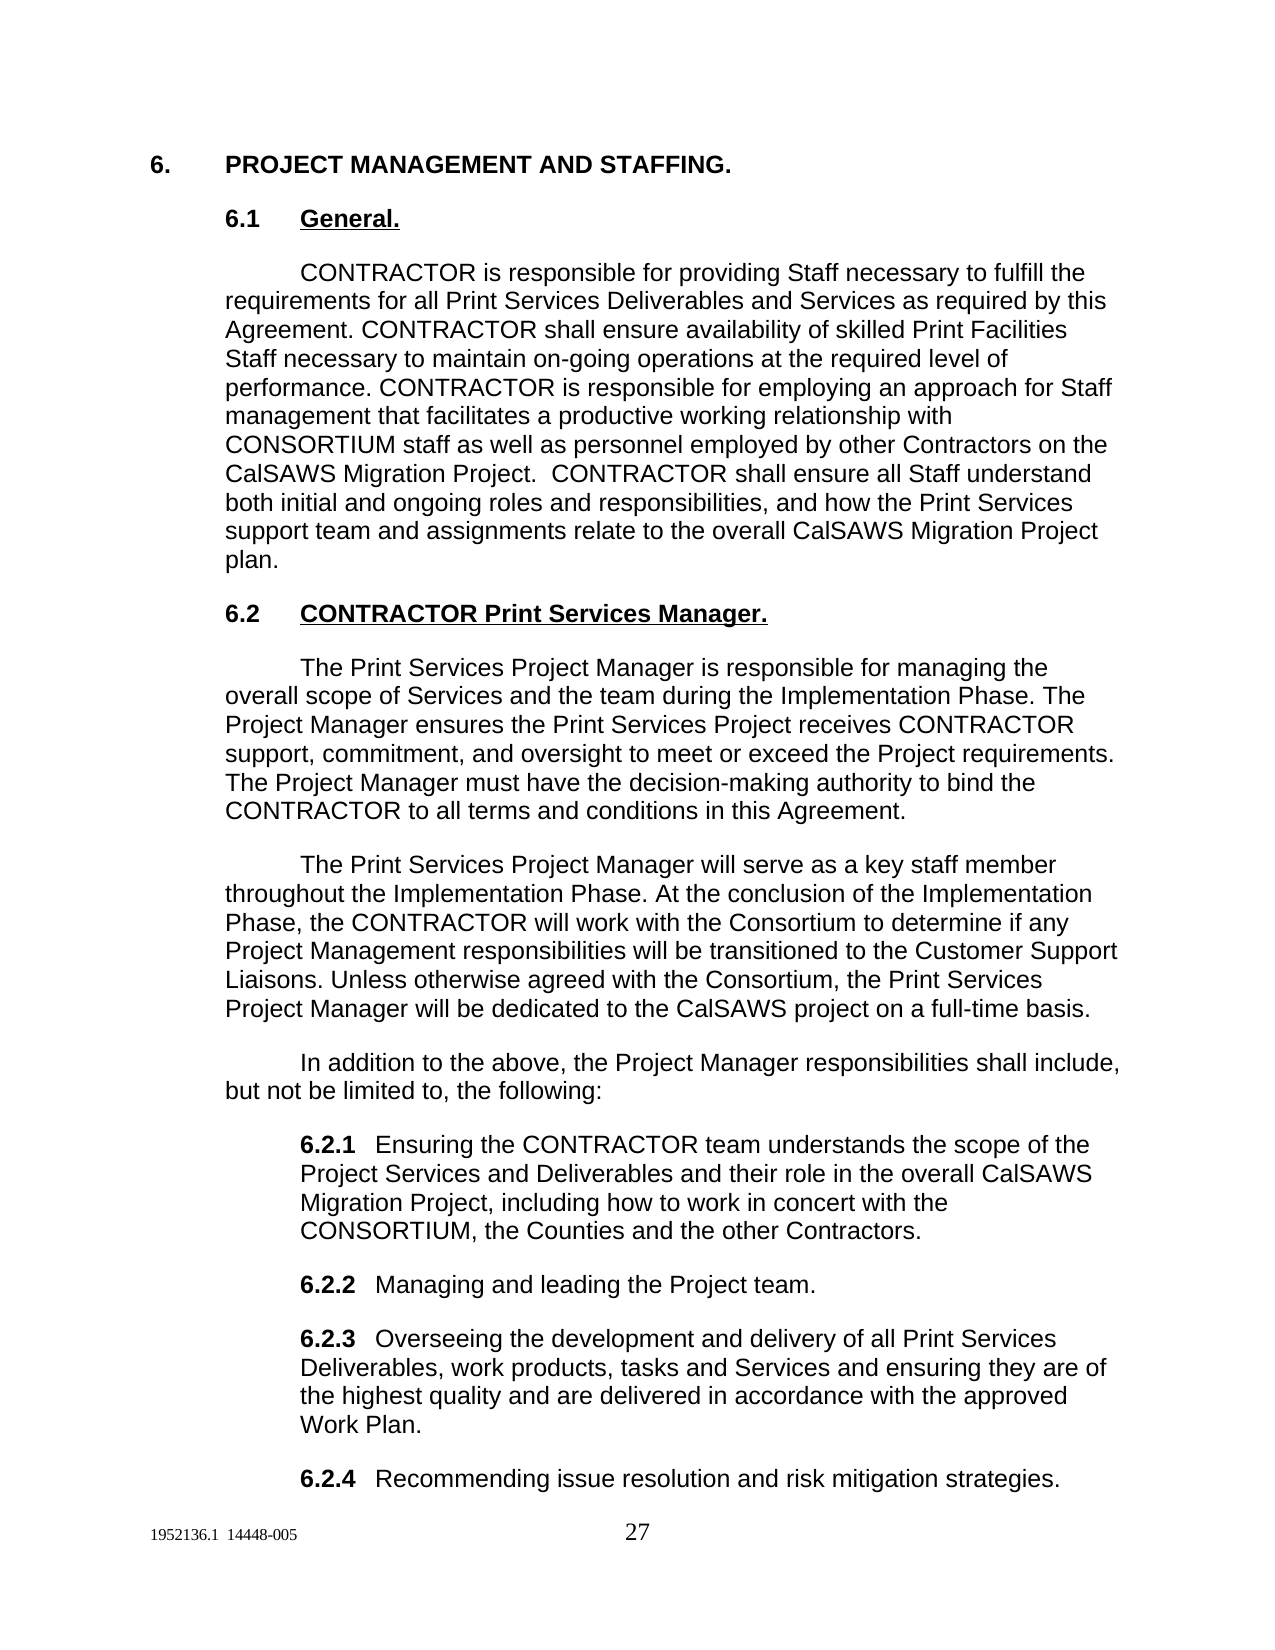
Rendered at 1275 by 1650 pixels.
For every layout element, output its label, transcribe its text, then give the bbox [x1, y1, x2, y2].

text The Print Services Project Manager will serve as a key staff member throughout the Implementation Phase. At the conclusion of the Implementation Phase, the CONTRACTOR will work with the Consortium to determine if any Project Management responsibilities will be transitioned to the Customer Support Liaisons. Unless otherwise agreed with the Consortium, the Print Services Project Manager will be dedicated to the CalSAWS project on a full-time basis. [225, 850, 1125, 1022]
text Managing and leading the Project team. [300, 1270, 1125, 1299]
text CONTRACTOR is responsible for providing Staff necessary to fulfill the requirements for all Print Services Deliverables and Services as required by this Agreement. CONTRACTOR shall ensure availability of skilled Print Facilities Staff necessary to maintain on-going operations at the required level of performance. CONTRACTOR is responsible for employing an approach for Staff management that facilitates a productive working relationship with CONSORTIUM staff as well as personnel employed by other Contractors on the CalSAWS Migration Project. CONTRACTOR shall ensure all Staff understand both initial and ongoing roles and responsibilities, and how the Print Services support team and assignments relate to the overall CalSAWS Migration Project plan. [225, 257, 1125, 574]
text General. [225, 204, 1125, 232]
text Project Management and staffing. [150, 150, 1125, 179]
text The Print Services Project Manager is responsible for managing the overall scope of Services and the team during the Implementation Phase. The Project Manager ensures the Print Services Project receives CONTRACTOR support, commitment, and oversight to meet or exceed the Project requirements. The Project Manager must have the decision-making authority to bind the CONTRACTOR to all terms and conditions in this Agreement. [225, 652, 1125, 825]
text Overseeing the development and delivery of all Print Services Deliverables, work products, tasks and Services and ensuring they are of the highest quality and are delivered in accordance with the approved Work Plan. [300, 1324, 1125, 1439]
text Ensuring the CONTRACTOR team understands the scope of the Project Services and Deliverables and their role in the overall CalSAWS Migration Project, including how to work in concert with the CONSORTIUM, the Counties and the other Contractors. [300, 1130, 1125, 1245]
text In addition to the above, the Project Manager responsibilities shall include, but not be limited to, the following: [225, 1047, 1125, 1105]
text Recommending issue resolution and risk mitigation strategies. [300, 1464, 1125, 1492]
text CONTRACTOR Print Services Manager. [225, 599, 1125, 627]
